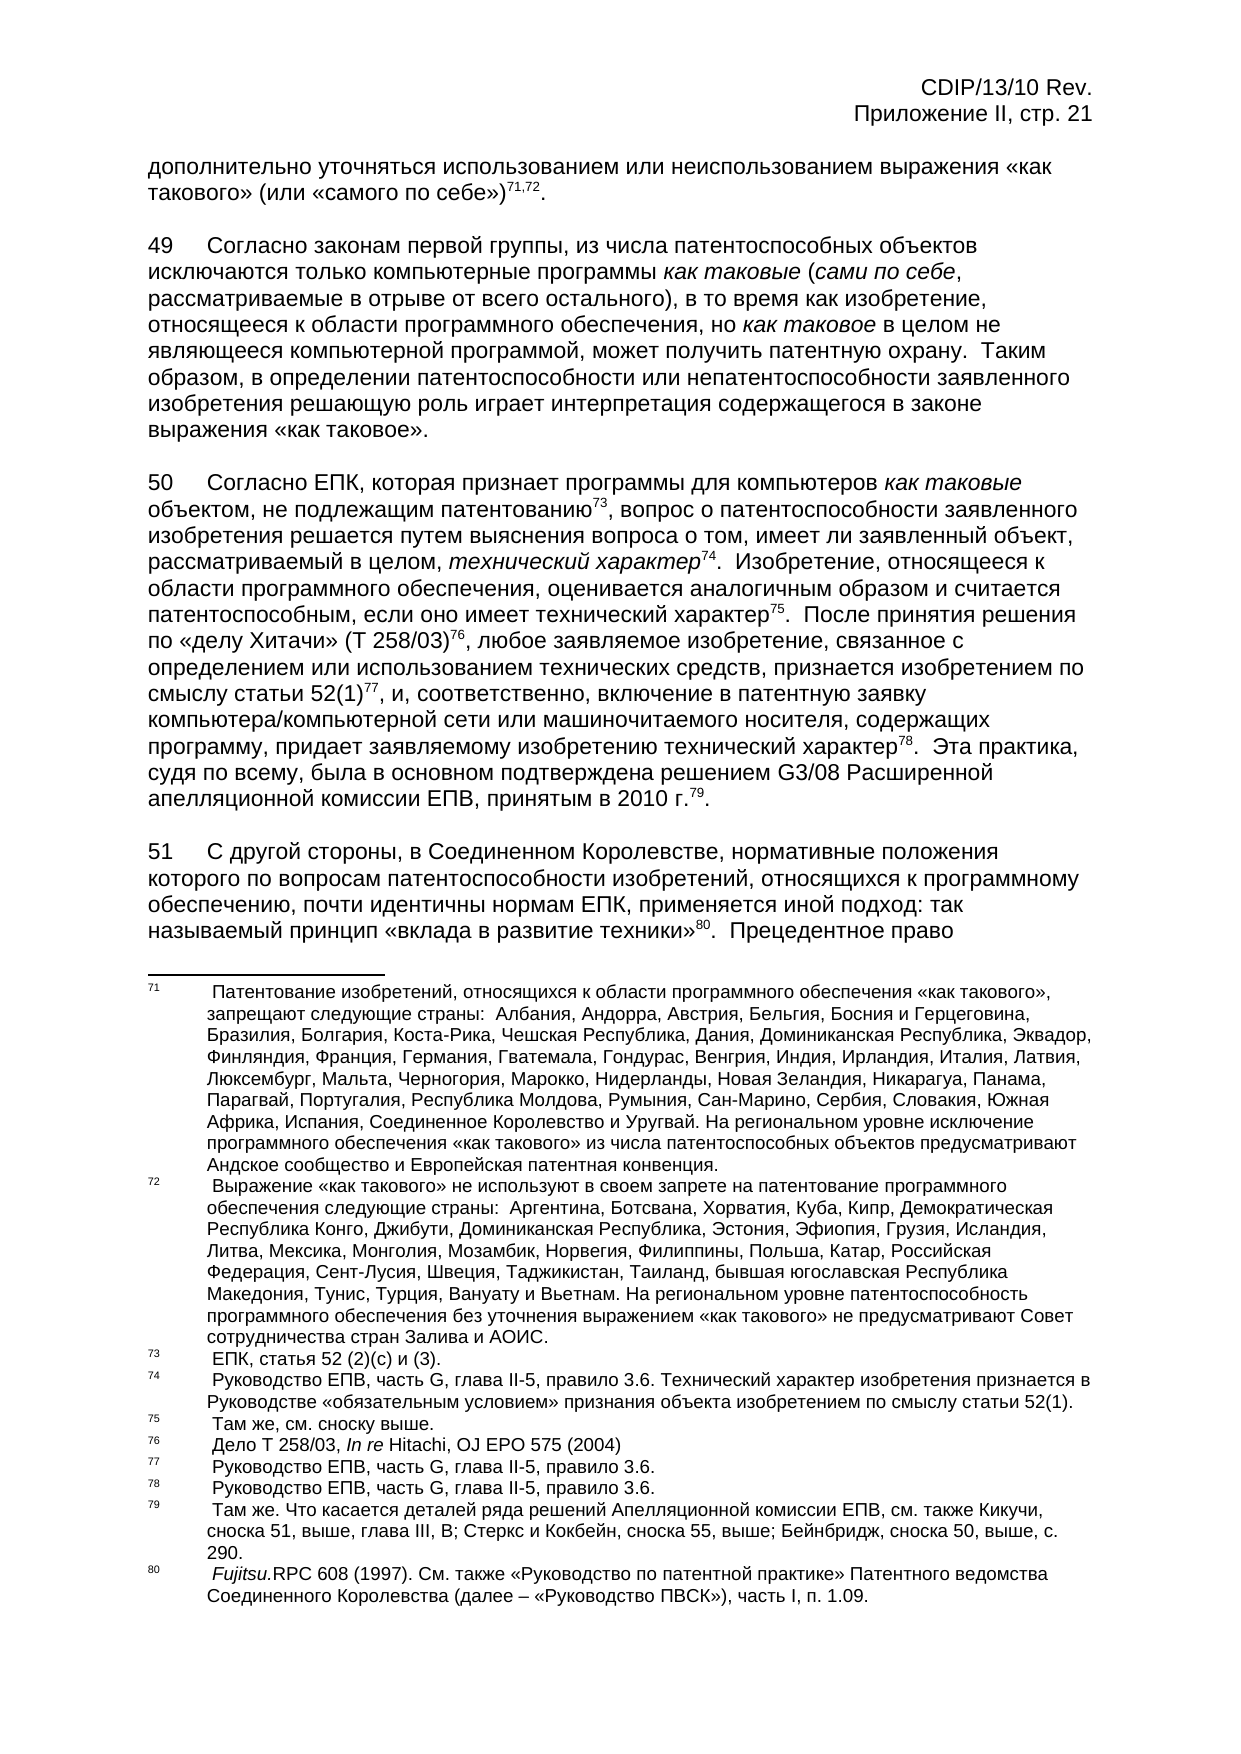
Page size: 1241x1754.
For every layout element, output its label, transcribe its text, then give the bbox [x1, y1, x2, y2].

text С другой стороны, в Соединенном Королевстве, нормативные положения которого по вопросам патентоспособности изобретений, относящихся к программному обеспечению, почти идентичны нормам ЕПК, применяется иной подход: так называемый принцип «вклада в развитие техники». Прецедентное право подтверждает применение так называемой «четырехэтапной проверки» при использовании принципа «наличия вклада в развитие техники» в ходе принятия решений по «делу «Аэротел», и «делу Симбиан». Соответственно, программа, обеспечивающая более быструю или более надежную работу компьютера, может считаться вкладом в развитие техники (и может быть патентоспособной), даже если изобретение решает только проблему программирования. [148, 838, 1093, 943]
text Согласно законам первой группы, из числа патентоспособных объектов исключаются только компьютерные программы как таковые (сами по себе, рассматриваемые в отрыве от всего остального), в то время как изобретение, относящееся к области программного обеспечения, но как таковое в целом не являющееся компьютерной программой, может получить патентную охрану. Таким образом, в определении патентоспособности или непатентоспособности заявленного изобретения решающую роль играет интерпретация содержащегося в законе выражения «как таковое». [148, 232, 1093, 443]
text Положения законов об исключении изобретений, относящихся к области программного обеспечения, из числа патентоспособных объектов, могут дополнительно уточняться использованием или неиспользованием выражения «как такового» (или «самого по себе»),. [148, 153, 1093, 206]
text Согласно ЕПК, которая признает программы для компьютеров как таковые объектом, не подлежащим патентованию, вопрос о патентоспособности заявленного изобретения решается путем выяснения вопроса о том, имеет ли заявленный объект, рассматриваемый в целом, технический характер. Изобретение, относящееся к области программного обеспечения, оценивается аналогичным образом и считается патентоспособным, если оно имеет технический характер. После принятия решения по «делу Хитачи» (T 258/03), любое заявляемое изобретение, связанное с определением или использованием технических средств, признается изобретением по смыслу статьи 52(1), и, соответственно, включение в патентную заявку компьютера/компьютерной сети или машиночитаемого носителя, содержащих программу, придает заявляемому изобретению технический характер. Эта практика, судя по всему, была в основном подтверждена решением G3/08 Расширенной апелляционной комиссии ЕПВ, принятым в 2010 г.. [148, 469, 1093, 812]
